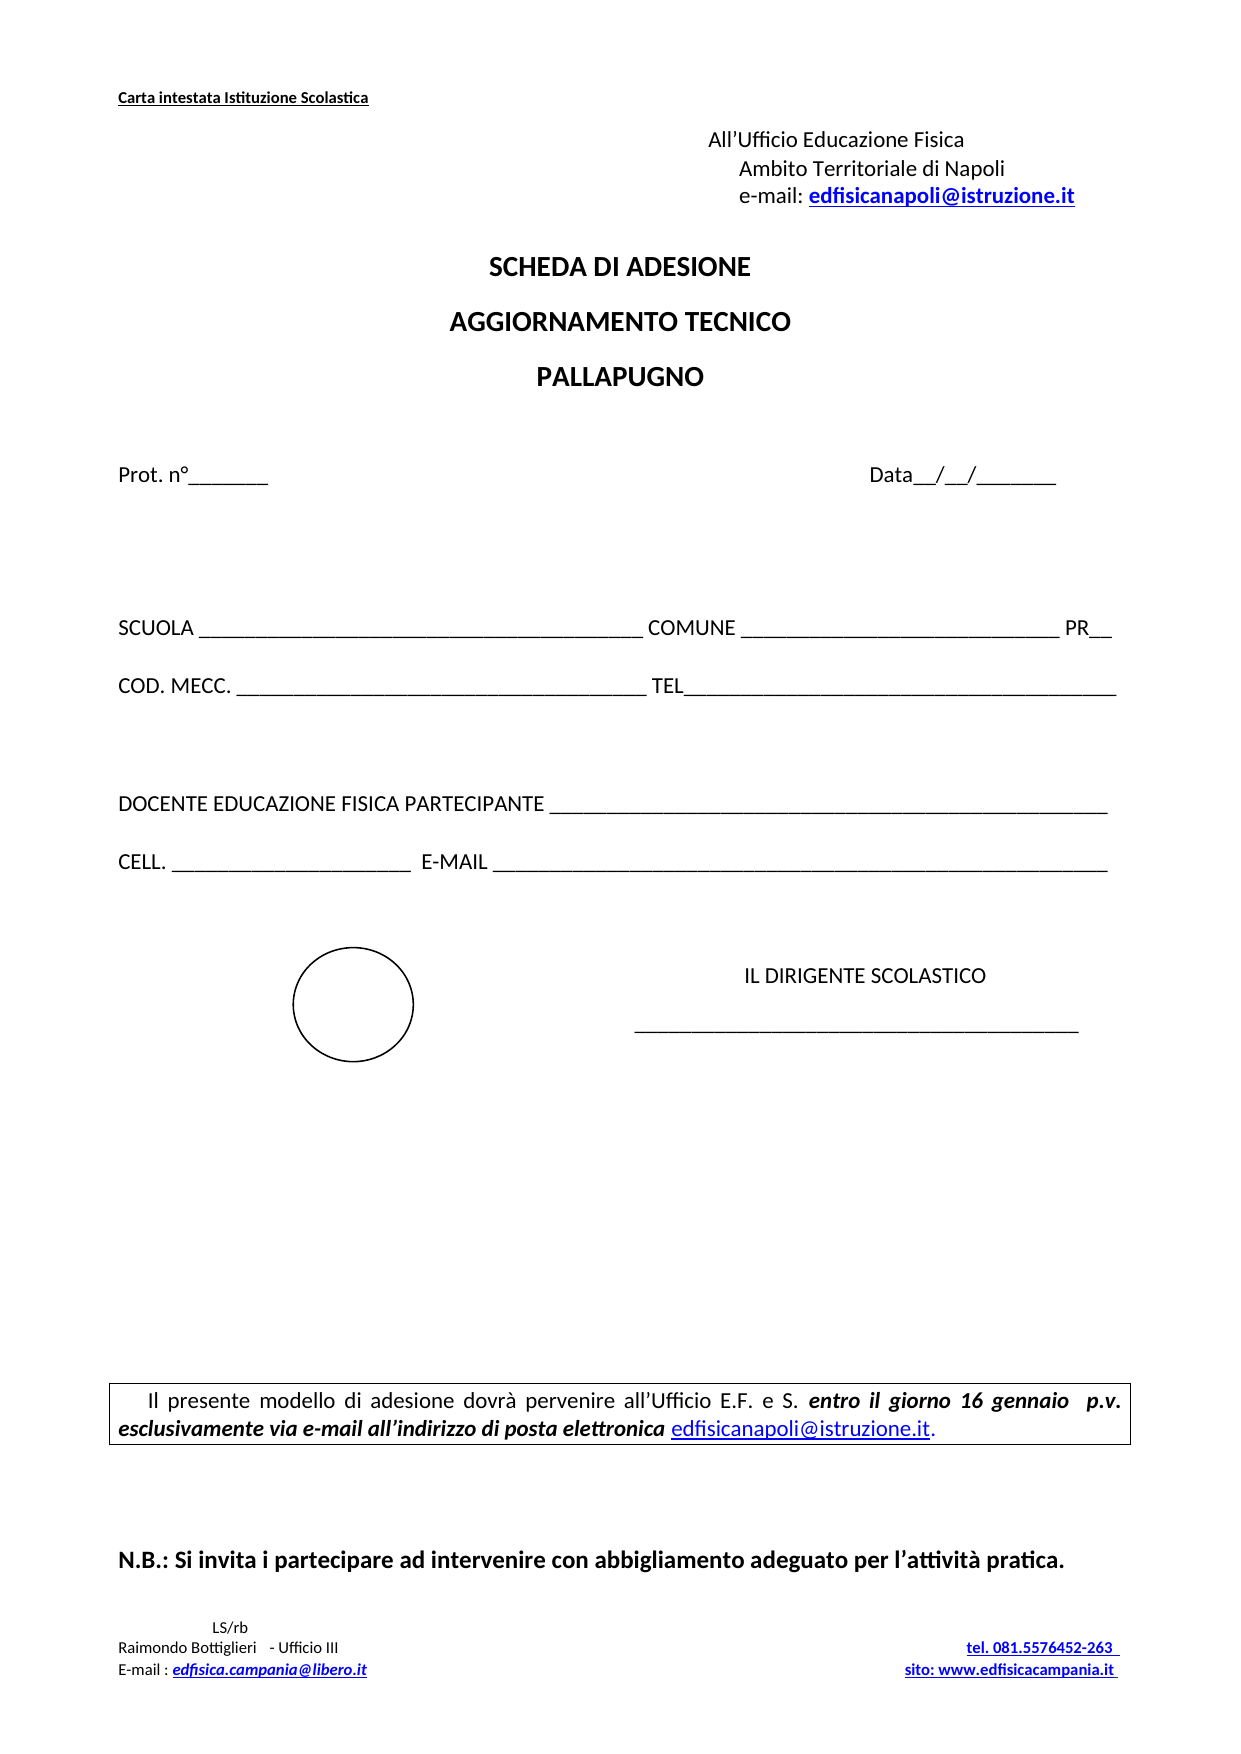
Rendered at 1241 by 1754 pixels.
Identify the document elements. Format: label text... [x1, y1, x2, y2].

text IL DIRIGENTE SCOLASTICO [118, 961, 312, 989]
text Prot. n°_______ Data__/__/_______ [118, 460, 1122, 488]
text AGGIORNAMENTO TECNICO [118, 303, 1122, 339]
text All’Ufficio Educazione Fisica [634, 126, 1122, 154]
text Il presente modello di adesione dovrà pervenire all’Ufficio E.F. e S. entro il giorno 16 gennaio p.v. esclusivamente via e-mail all’indirizzo di posta elettronica edfisicanapoli@istruzione.it. [110, 1384, 1130, 1444]
text IL DIRIGENTE SCOLASTICO [395, 961, 1122, 989]
text Carta intestata Istituzione Scolastica [118, 87, 1122, 107]
text PALLAPUGNO [118, 358, 1122, 394]
text Scuola _______________________________________ COMUNE ____________________________ PR__ [118, 613, 1122, 641]
text DOCENTE EDUCAZIONE FISICA PARTECIPANTE _________________________________________________ [118, 789, 1122, 817]
text SCHEDA DI ADESIONE [118, 248, 1122, 284]
text e-mail: edfisicanapoli@istruzione.it [118, 182, 1122, 210]
text cod. mecc. ____________________________________ TEL______________________________________ [118, 671, 1122, 699]
text Ambito Territoriale di Napoli [634, 154, 1122, 182]
text N.B.: Si invita i partecipare ad intervenire con abbigliamento adeguato per l’attività pratica. [118, 1544, 1122, 1575]
text Cell. _____________________ E-MAIL ______________________________________________________ [118, 847, 1122, 875]
text _______________________________________ [118, 1008, 301, 1036]
text _______________________________________ [406, 1008, 1122, 1036]
